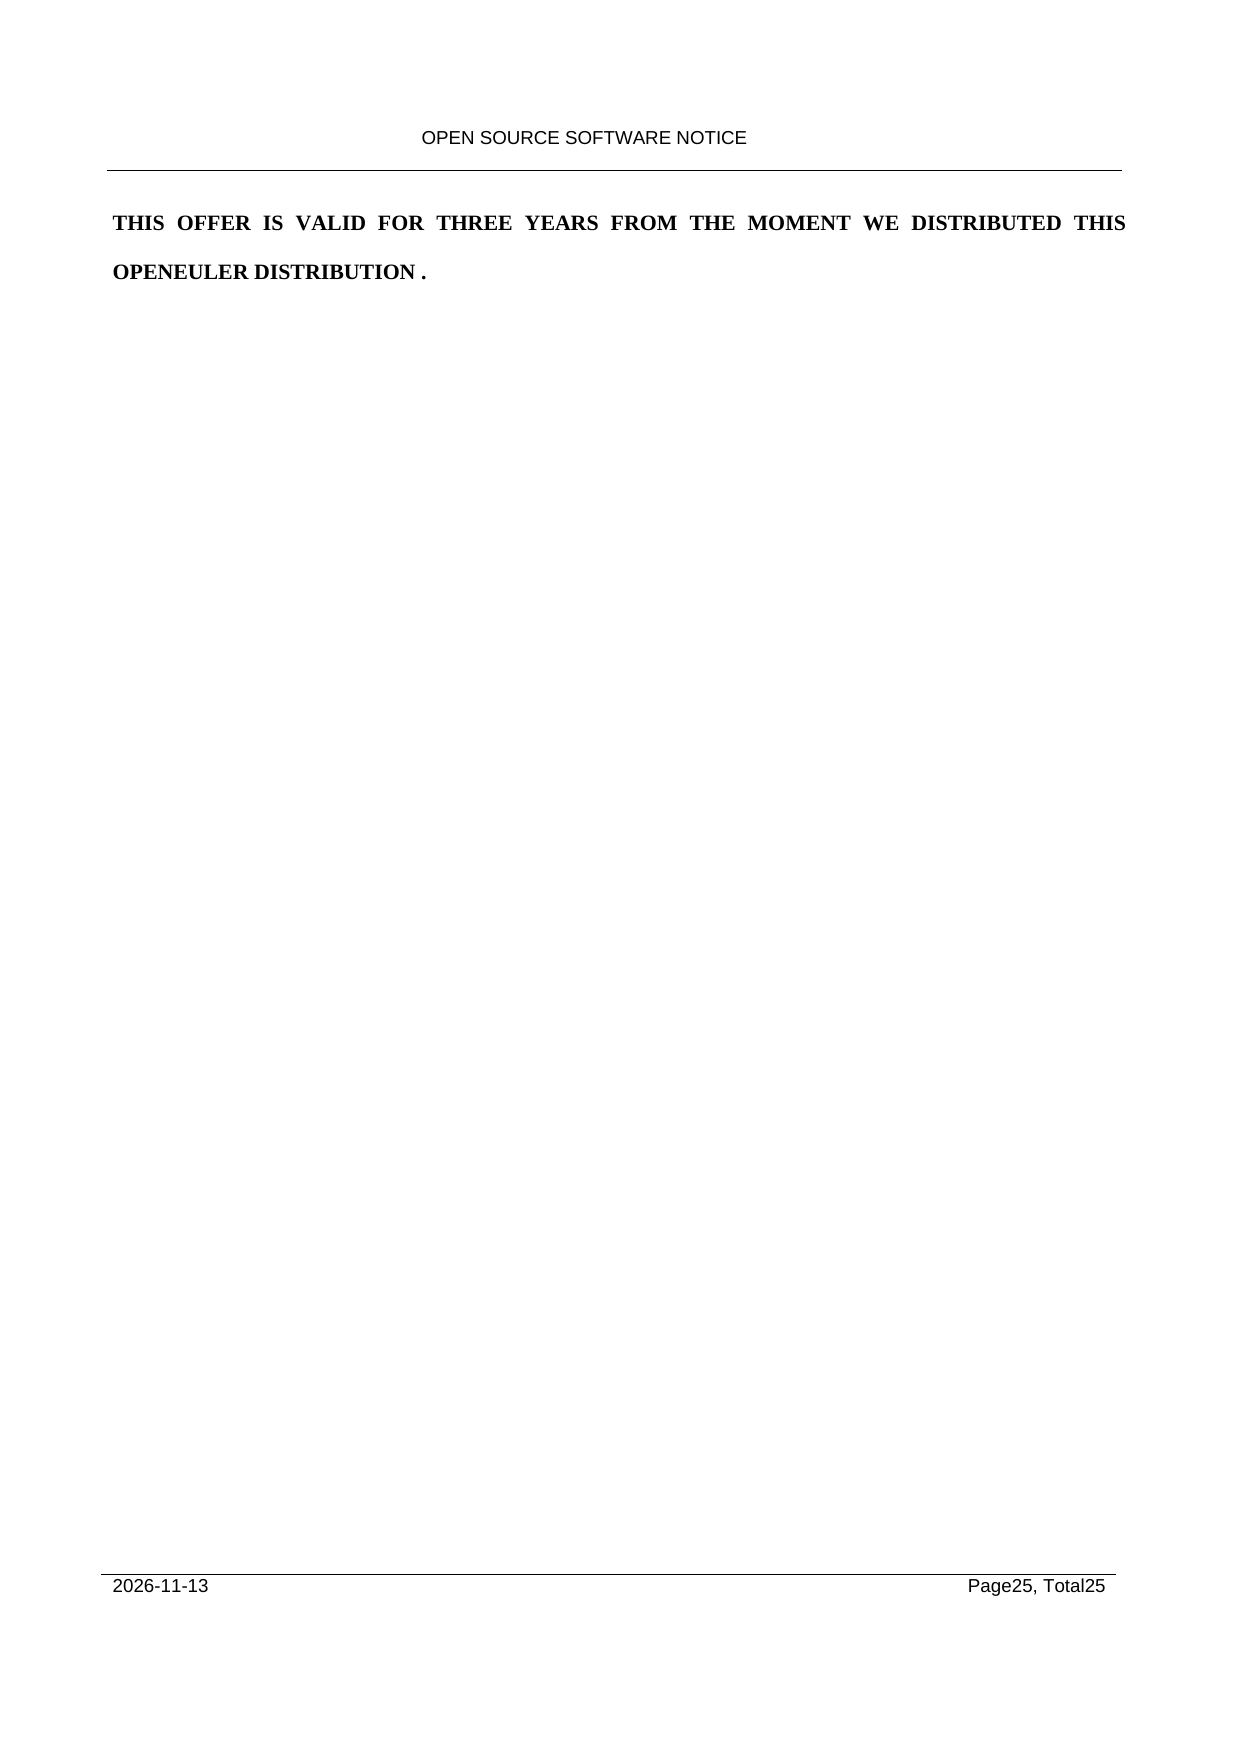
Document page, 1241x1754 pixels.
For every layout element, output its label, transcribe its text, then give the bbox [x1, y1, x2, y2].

text THIS OFFER IS VALID FOR THREE YEARS FROM THE MOMENT WE DISTRIBUTED THIS OPENEULER DISTRIBUTION . [112, 206, 1128, 288]
